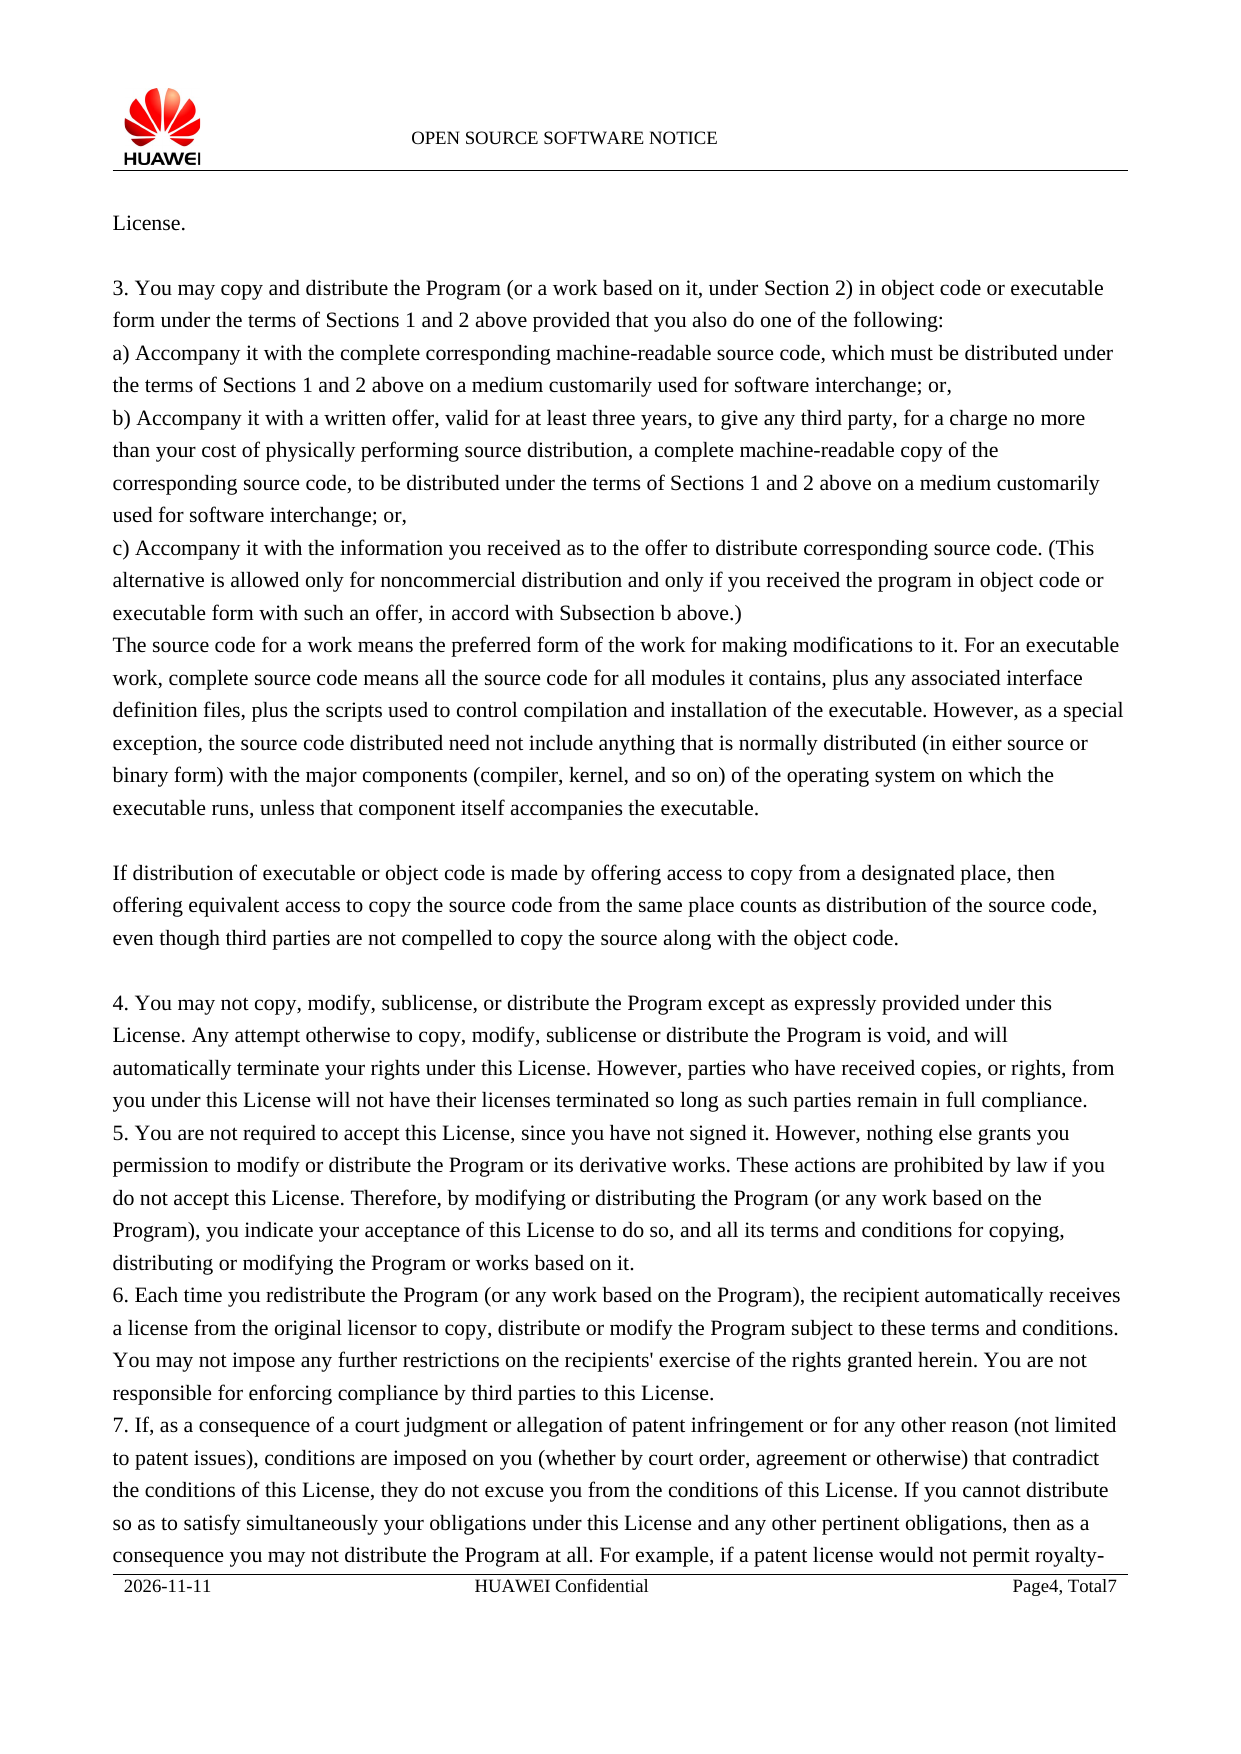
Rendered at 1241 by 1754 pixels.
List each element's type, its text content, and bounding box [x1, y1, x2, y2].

picture [124, 88, 201, 165]
